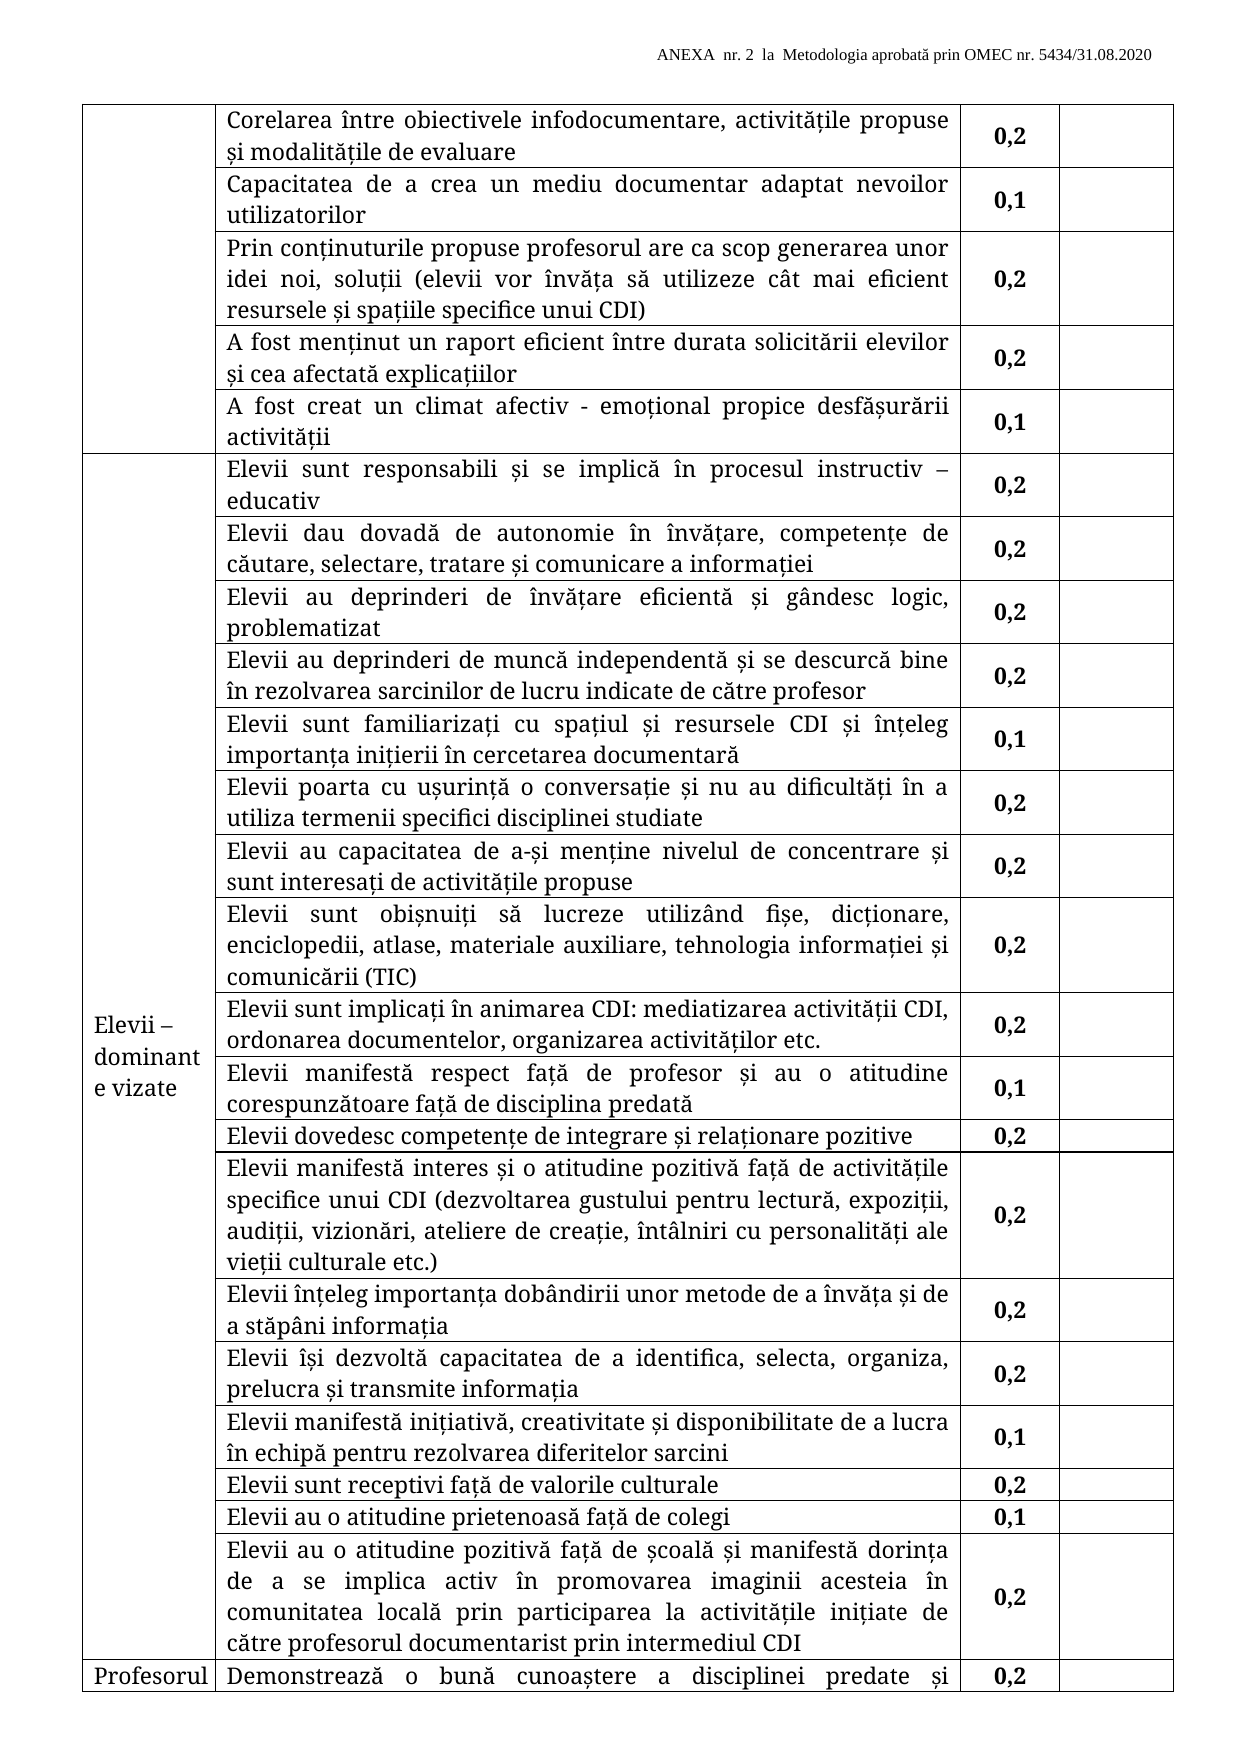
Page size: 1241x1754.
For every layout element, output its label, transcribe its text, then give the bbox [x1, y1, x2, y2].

table_cell Elevii – dominante vizate [83, 454, 215, 1659]
table_cell Elevii au deprinderi de învățare eficientă și gândesc logic, problematizat [216, 581, 960, 643]
table_cell Elevii dau dovadă de autonomie în învățare, competențe de căutare, selectare, tratare și comunicare a informației [216, 517, 960, 579]
table_cell Elevii au o atitudine pozitivă față de școală și manifestă dorința de a se implica activ în promovarea imaginii acesteia în comunitatea locală prin participarea la activitățile inițiate de către profesorul documentarist prin intermediul CDI [216, 1534, 960, 1659]
table_cell [1060, 835, 1173, 897]
table_cell [1060, 1120, 1173, 1151]
table_cell [1060, 581, 1173, 643]
table_cell Elevii manifestă respect față de profesor și au o atitudine corespunzătoare față de disciplina predată [216, 1057, 960, 1119]
table_cell Elevii sunt responsabili și se implică în procesul instructiv – educativ [216, 454, 960, 516]
table_cell Elevii manifestă interes și o atitudine pozitivă față de activitățile specifice unui CDI (dezvoltarea gustului pentru lectură, expoziții, audiții, vizionări, ateliere de creație, întâlniri cu personalități ale vieții culturale etc.) [216, 1153, 960, 1277]
table_cell [1060, 1469, 1173, 1500]
table_cell [1060, 326, 1173, 389]
table_cell 0,1 [961, 1501, 1059, 1533]
table_cell [1060, 232, 1173, 325]
table_cell [1060, 1057, 1173, 1119]
table_cell Elevii sunt implicați în animarea CDI: mediatizarea activității CDI, ordonarea documentelor, organizarea activităților etc. [216, 993, 960, 1056]
table_cell [1060, 390, 1173, 452]
table_cell 0,2 [961, 1660, 1059, 1691]
table_cell Elevii sunt obișnuiți să lucreze utilizând fișe, dicționare, enciclopedii, atlase, materiale auxiliare, tehnologia informației și comunicării (TIC) [216, 898, 960, 992]
table_cell 0,2 [961, 835, 1059, 897]
table_cell [1060, 898, 1173, 992]
table_cell Elevii poarta cu ușurință o conversație și nu au dificultăți în a utiliza termenii specifici disciplinei studiate [216, 771, 960, 834]
table_cell 0,2 [961, 1469, 1059, 1500]
table_cell Capacitatea de a crea un mediu documentar adaptat nevoilor utilizatorilor [216, 168, 960, 231]
table_cell 0,1 [961, 708, 1059, 770]
table_cell 0,2 [961, 232, 1059, 325]
table_cell 0,2 [961, 1342, 1059, 1404]
table_cell 0,2 [961, 581, 1059, 643]
table_cell [1060, 1501, 1173, 1533]
table_cell Elevii dovedesc competențe de integrare și relaționare pozitive [216, 1120, 960, 1151]
table_cell 0,1 [961, 168, 1059, 231]
table_cell 0,2 [961, 1120, 1059, 1151]
table_cell [1060, 1342, 1173, 1404]
table_cell 0,2 [961, 993, 1059, 1056]
table_cell [1060, 1406, 1173, 1468]
table_cell A fost creat un climat afectiv - emoțional propice desfășurării activității [216, 390, 960, 452]
table_cell 0,2 [961, 454, 1059, 516]
table_cell [1060, 993, 1173, 1056]
table_cell Elevii sunt receptivi față de valorile culturale [216, 1469, 960, 1500]
table_cell Elevii au deprinderi de muncă independentă și se descurcă bine în rezolvarea sarcinilor de lucru indicate de către profesor [216, 644, 960, 707]
table_cell [1060, 168, 1173, 231]
table_cell 0,2 [961, 644, 1059, 707]
table_cell [1060, 1279, 1173, 1341]
table_cell [1060, 517, 1173, 579]
table_cell [1060, 1660, 1173, 1691]
table_cell 0,2 [961, 326, 1059, 389]
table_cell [83, 1660, 215, 1691]
table_cell [1060, 644, 1173, 707]
table_cell 0,2 [961, 105, 1059, 167]
table_cell A fost menținut un raport eficient între durata solicitării elevilor și cea afectată explicațiilor [216, 326, 960, 389]
table_cell 0,2 [961, 1534, 1059, 1659]
table_cell Corelarea între obiectivele infodocumentare, activitățile propuse și modalitățile de evaluare [216, 105, 960, 167]
table_cell Elevii își dezvoltă capacitatea de a identifica, selecta, organiza, prelucra și transmite informația [216, 1342, 960, 1404]
table_cell 0,1 [961, 1406, 1059, 1468]
table_cell Prin conținuturile propuse profesorul are ca scop generarea unor idei noi, soluții (elevii vor învăța să utilizeze cât mai eficient resursele și spațiile specifice unui CDI) [216, 232, 960, 325]
table_cell [1060, 454, 1173, 516]
table_cell 0,2 [961, 1279, 1059, 1341]
table_cell 0,2 [961, 1153, 1059, 1277]
table_cell Elevii înțeleg importanța dobândirii unor metode de a învăța și de a stăpâni informația [216, 1279, 960, 1341]
table_cell 0,2 [961, 898, 1059, 992]
table_cell [1060, 1153, 1173, 1277]
table_cell Elevii sunt familiarizați cu spațiul și resursele CDI și înțeleg importanța inițierii în cercetarea documentară [216, 708, 960, 770]
table_cell 0,1 [961, 1057, 1059, 1119]
table_cell Elevii manifestă inițiativă, creativitate și disponibilitate de a lucra în echipă pentru rezolvarea diferitelor sarcini [216, 1406, 960, 1468]
table_cell [1060, 771, 1173, 834]
table_cell [1060, 105, 1173, 167]
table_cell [216, 1660, 960, 1691]
table_cell [1060, 1534, 1173, 1659]
table_cell Elevii au o atitudine prietenoasă față de colegi [216, 1501, 960, 1533]
table_cell 0,2 [961, 771, 1059, 834]
table_cell 0,2 [961, 517, 1059, 579]
table_cell 0,1 [961, 390, 1059, 452]
table_cell Elevii au capacitatea de a-și menține nivelul de concentrare și sunt interesați de activitățile propuse [216, 835, 960, 897]
table_cell [1060, 708, 1173, 770]
